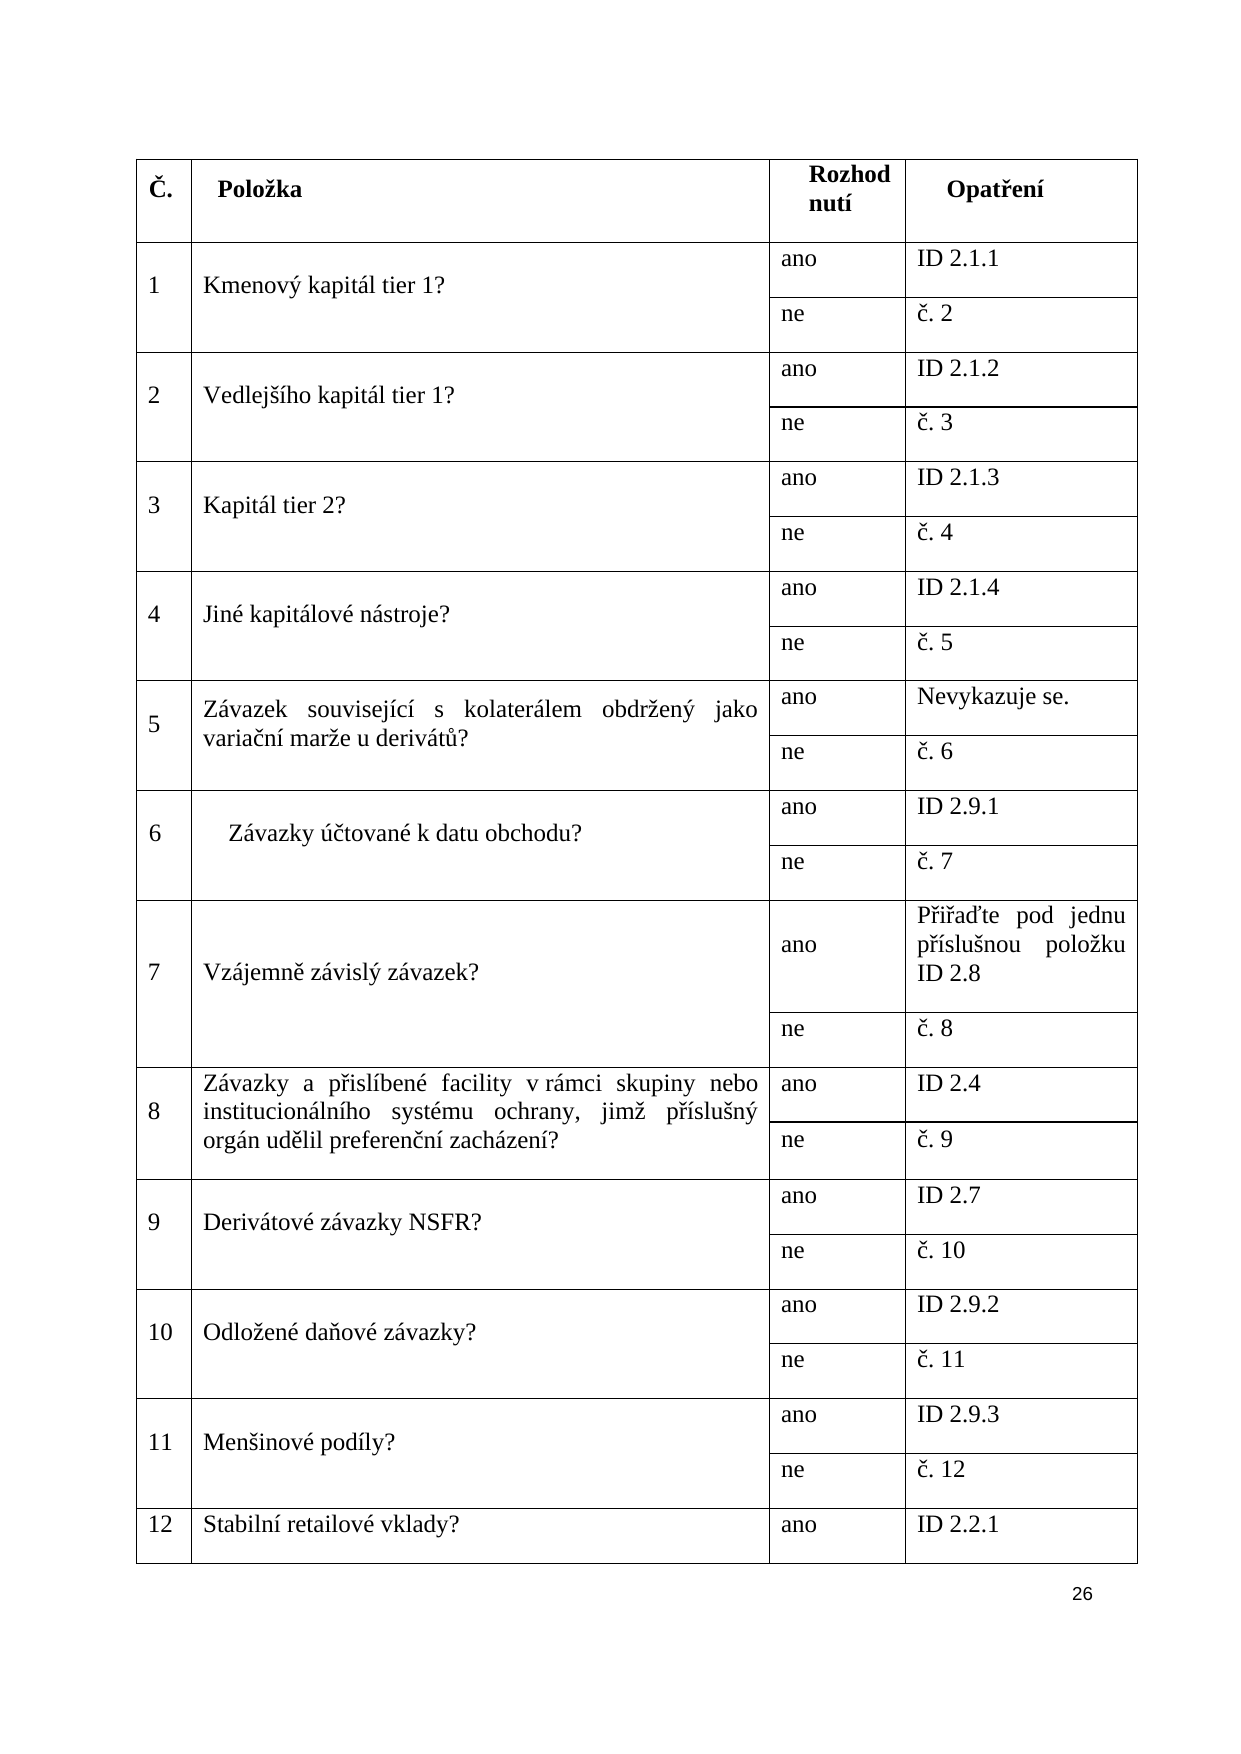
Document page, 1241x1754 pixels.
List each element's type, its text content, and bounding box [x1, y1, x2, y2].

table_cell Závazek související s kolaterálem obdržený jako variační marže u derivátů? [192, 681, 769, 790]
table_cell č. 3 [906, 408, 1137, 461]
table_cell č. 5 [906, 627, 1137, 680]
table_cell ne [770, 1454, 905, 1508]
table_cell Odložené daňové závazky? [192, 1290, 769, 1398]
table_cell ano [770, 572, 905, 626]
table_cell č. 4 [906, 517, 1137, 571]
table_cell ne [770, 1344, 905, 1398]
table_cell 11 [137, 1399, 191, 1508]
table_cell ne [770, 1013, 905, 1067]
table_cell č. 2 [906, 298, 1137, 352]
table_cell ID 2.9.1 [906, 791, 1137, 845]
table_cell ano [770, 1399, 905, 1453]
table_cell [192, 1509, 769, 1562]
table_cell Přiřaďte pod jednu příslušnou položku ID 2.8 [906, 901, 1137, 1012]
table_cell ano [770, 901, 905, 1012]
table_cell Menšinové podíly? [192, 1399, 769, 1508]
table_cell Závazky účtované k datu obchodu? [192, 791, 769, 899]
table_cell č. 7 [906, 846, 1137, 899]
table_cell ne [770, 846, 905, 899]
table_cell č. 11 [906, 1344, 1137, 1398]
table_header Opatření [906, 160, 1137, 242]
table_cell 8 [137, 1068, 191, 1179]
table_cell ID 2.9.2 [906, 1290, 1137, 1343]
table_cell 7 [137, 901, 191, 1067]
table_header Položka [192, 160, 769, 242]
table_cell ano [770, 1509, 905, 1562]
table_cell ID 2.1.4 [906, 572, 1137, 626]
table_cell ID 2.1.3 [906, 462, 1137, 516]
table_cell ano [770, 462, 905, 516]
table_cell ne [770, 736, 905, 790]
table_cell ano [770, 791, 905, 845]
table_header Rozhodnutí [770, 160, 905, 242]
table_cell č. 12 [906, 1454, 1137, 1508]
table_cell Jiné kapitálové nástroje? [192, 572, 769, 680]
table_cell ID 2.1.2 [906, 353, 1137, 406]
table_cell ano [770, 681, 905, 735]
table_cell ano [770, 1180, 905, 1234]
table_cell Kapitál tier 2? [192, 462, 769, 571]
table_header Č. [137, 160, 191, 242]
table_cell Derivátové závazky NSFR? [192, 1180, 769, 1288]
table_cell 5 [137, 681, 191, 790]
table_cell ID 2.7 [906, 1180, 1137, 1234]
table_cell Vedlejšího kapitál tier 1? [192, 353, 769, 461]
table_cell Vzájemně závislý závazek? [192, 901, 769, 1067]
table_cell č. 9 [906, 1123, 1137, 1179]
table_cell ano [770, 1290, 905, 1343]
table_cell ne [770, 517, 905, 571]
table_cell ne [770, 298, 905, 352]
table_cell ID 2.1.1 [906, 243, 1137, 297]
table_cell ne [770, 408, 905, 461]
table_cell ID 2.2.1 [906, 1509, 1137, 1562]
table_cell ano [770, 243, 905, 297]
table_cell ne [770, 627, 905, 680]
table_cell ne [770, 1123, 905, 1179]
table_cell Kmenový kapitál tier 1? [192, 243, 769, 352]
table_cell 12 [137, 1509, 191, 1562]
table_cell č. 10 [906, 1235, 1137, 1288]
table_cell 9 [137, 1180, 191, 1288]
table_cell č. 8 [906, 1013, 1137, 1067]
table_cell 1 [137, 243, 191, 352]
table_cell ne [770, 1235, 905, 1288]
table_cell 10 [137, 1290, 191, 1398]
table_cell 6 [137, 791, 191, 899]
table_cell 3 [137, 462, 191, 571]
table_cell ano [770, 1068, 905, 1121]
table_cell č. 6 [906, 736, 1137, 790]
table_cell ID 2.4 [906, 1068, 1137, 1121]
table_cell ano [770, 353, 905, 406]
table_cell Závazky a přislíbené facility v rámci skupiny nebo institucionálního systému ochrany, jimž příslušný orgán udělil preferenční zacházení? [192, 1068, 769, 1179]
table_cell Nevykazuje se. [906, 681, 1137, 735]
table_cell 4 [137, 572, 191, 680]
table_cell ID 2.9.3 [906, 1399, 1137, 1453]
table_cell 2 [137, 353, 191, 461]
